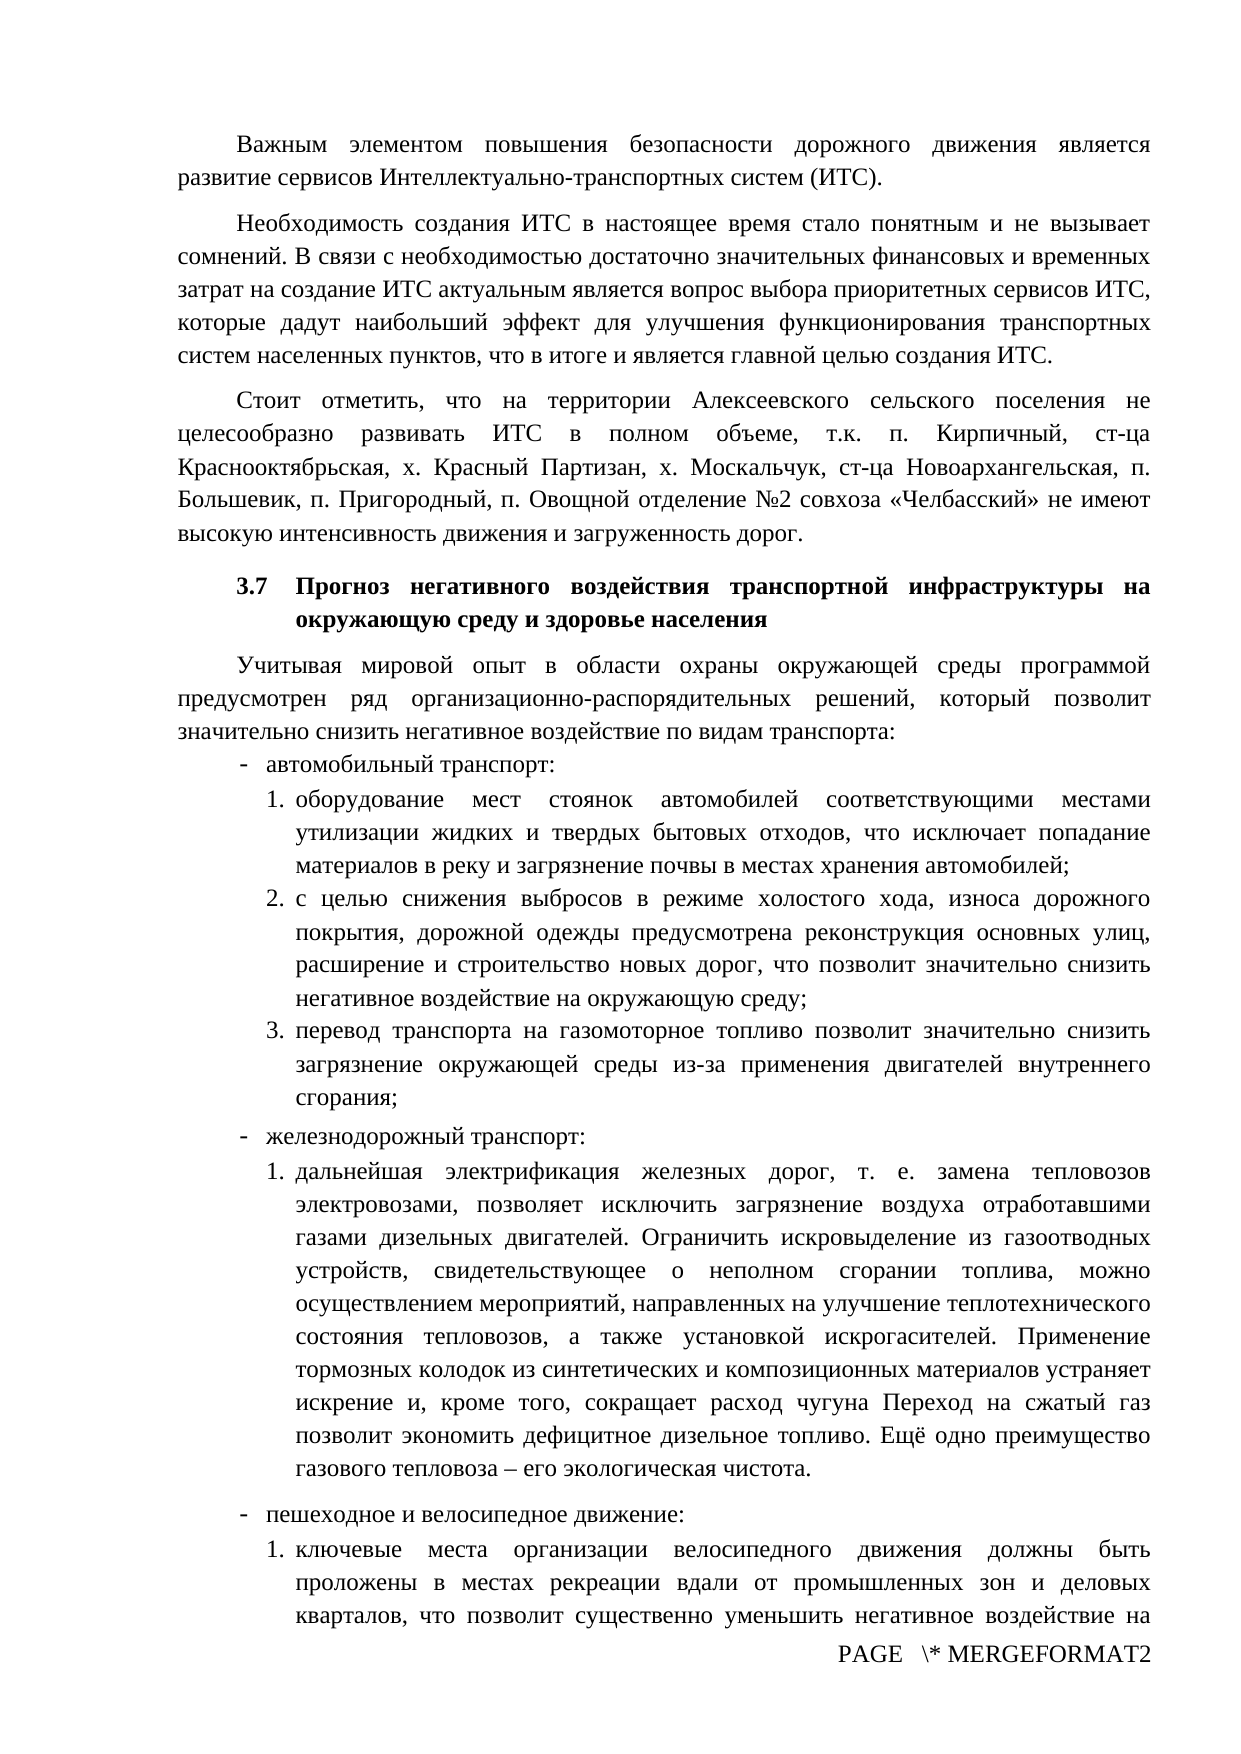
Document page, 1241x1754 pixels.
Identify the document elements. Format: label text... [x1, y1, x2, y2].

list автомобильный транспорт: [236, 749, 1152, 780]
text Учитывая мировой опыт в области охраны окружающей среды программой предусмотрен ряд организационно-распорядительных решений, который позволит значительно снизить негативное воздействие по видам транспорта: [177, 650, 1152, 745]
text Стоит отметить, что на территории Алексеевского сельского поселения не целесообразно развивать ИТС в полном объеме, т.к. п. Кирпичный, ст-ца Краснооктябрьская, х. Красный Партизан, х. Москальчук, ст-ца Новоархангельская, п. Большевик, п. Пригородный, п. Овощной отделение №2 совхоза «Челбасский» не имеют высокую интенсивность движения и загруженность дорог. [177, 386, 1152, 546]
list с целью снижения выбросов в режиме холостого хода, износа дорожного покрытия, дорожной одежды предусмотрена реконструкция основных улиц, расширение и строительство новых дорог, что позволит значительно снизить негативное воздействие на окружающую среду; [266, 883, 1152, 1011]
list перевод транспорта на газомоторное топливо позволит значительно снизить загрязнение окружающей среды из-за применения двигателей внутреннего сгорания; [266, 1016, 1152, 1110]
list пешеходное и велосипедное движение: [236, 1499, 1152, 1530]
text Необходимость создания ИТС в настоящее время стало понятным и не вызывает сомнений. В связи с необходимостью достаточно значительных финансовых и временных затрат на создание ИТС актуальным является вопрос выбора приоритетных сервисов ИТС, которые дадут наибольший эффект для улучшения функционирования транспортных систем населенных пунктов, что в итоге и является главной целью создания ИТС. [177, 208, 1152, 369]
list оборудование мест стоянок автомобилей соответствующими местами утилизации жидких и твердых бытовых отходов, что исключает попадание материалов в реку и загрязнение почвы в местах хранения автомобилей; [266, 784, 1152, 879]
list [266, 1534, 1152, 1629]
list железнодорожный транспорт: [236, 1121, 1152, 1152]
text Прогноз негативного воздействия транспортной инфраструктуры на окружающую среду и здоровье населения [236, 571, 1152, 633]
text Важным элементом повышения безопасности дорожного движения является развитие сервисов Интеллектуально-транспортных систем (ИТС). [177, 129, 1152, 191]
list дальнейшая электрификация железных дорог, т. е. замена тепловозов электровозами, позволяет исключить загрязнение воздуха отработавшими газами дизельных двигателей. Ограничить искровыделение из газоотводных устройств, свидетельствующее о неполном сгорании топлива, можно осуществлением мероприятий, направленных на улучшение теплотехнического состояния тепловозов, а также установкой искрогасителей. Применение тормозных колодок из синтетических и композиционных материалов устраняет искрение и, кроме того, сокращает расход чугуна Переход на сжатый газ позволит экономить дефицитное дизельное топливо. Ещё одно преимущество газового тепловоза – его экологическая чистота. [266, 1156, 1152, 1482]
